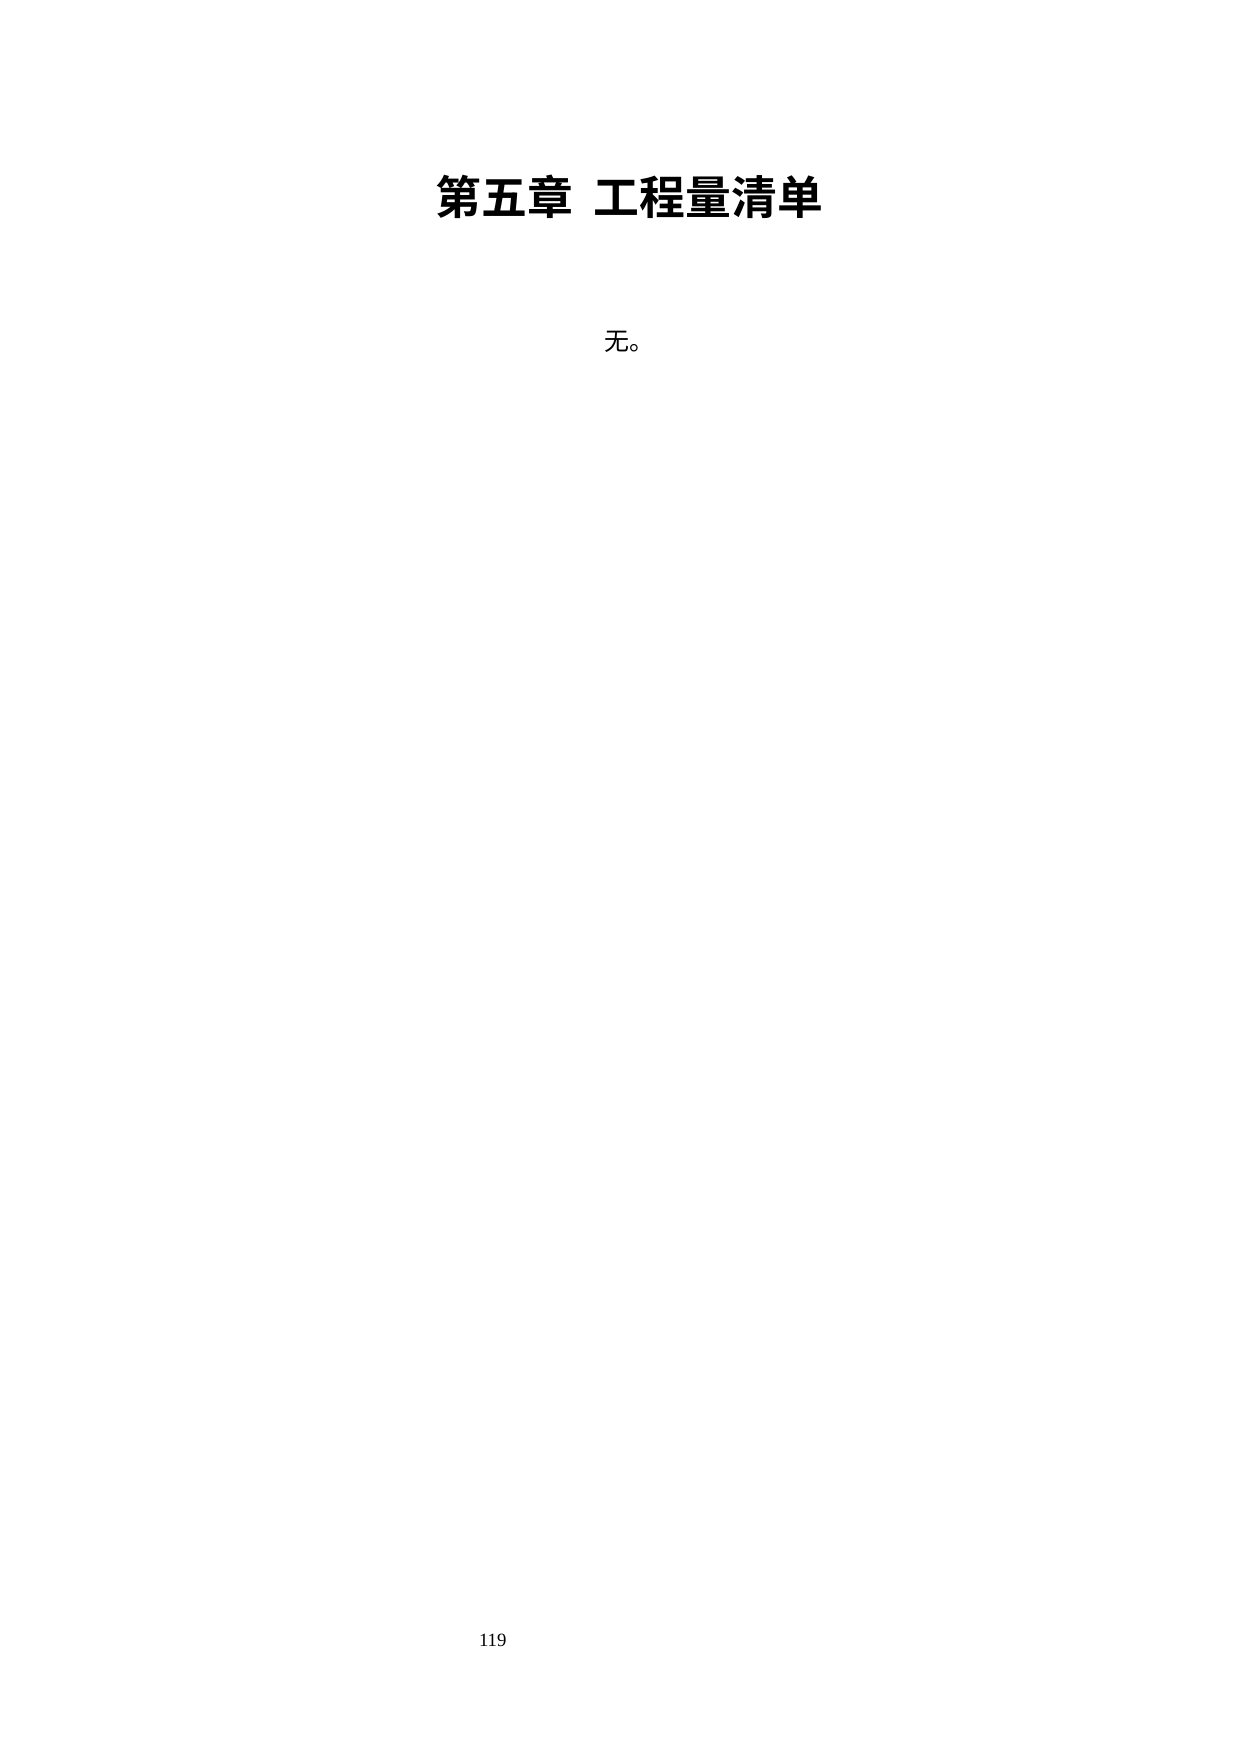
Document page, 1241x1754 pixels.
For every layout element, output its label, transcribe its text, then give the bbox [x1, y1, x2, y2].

subtitle 第五章 工程量清单 [136, 146, 1122, 243]
text 无。 [136, 321, 1122, 357]
